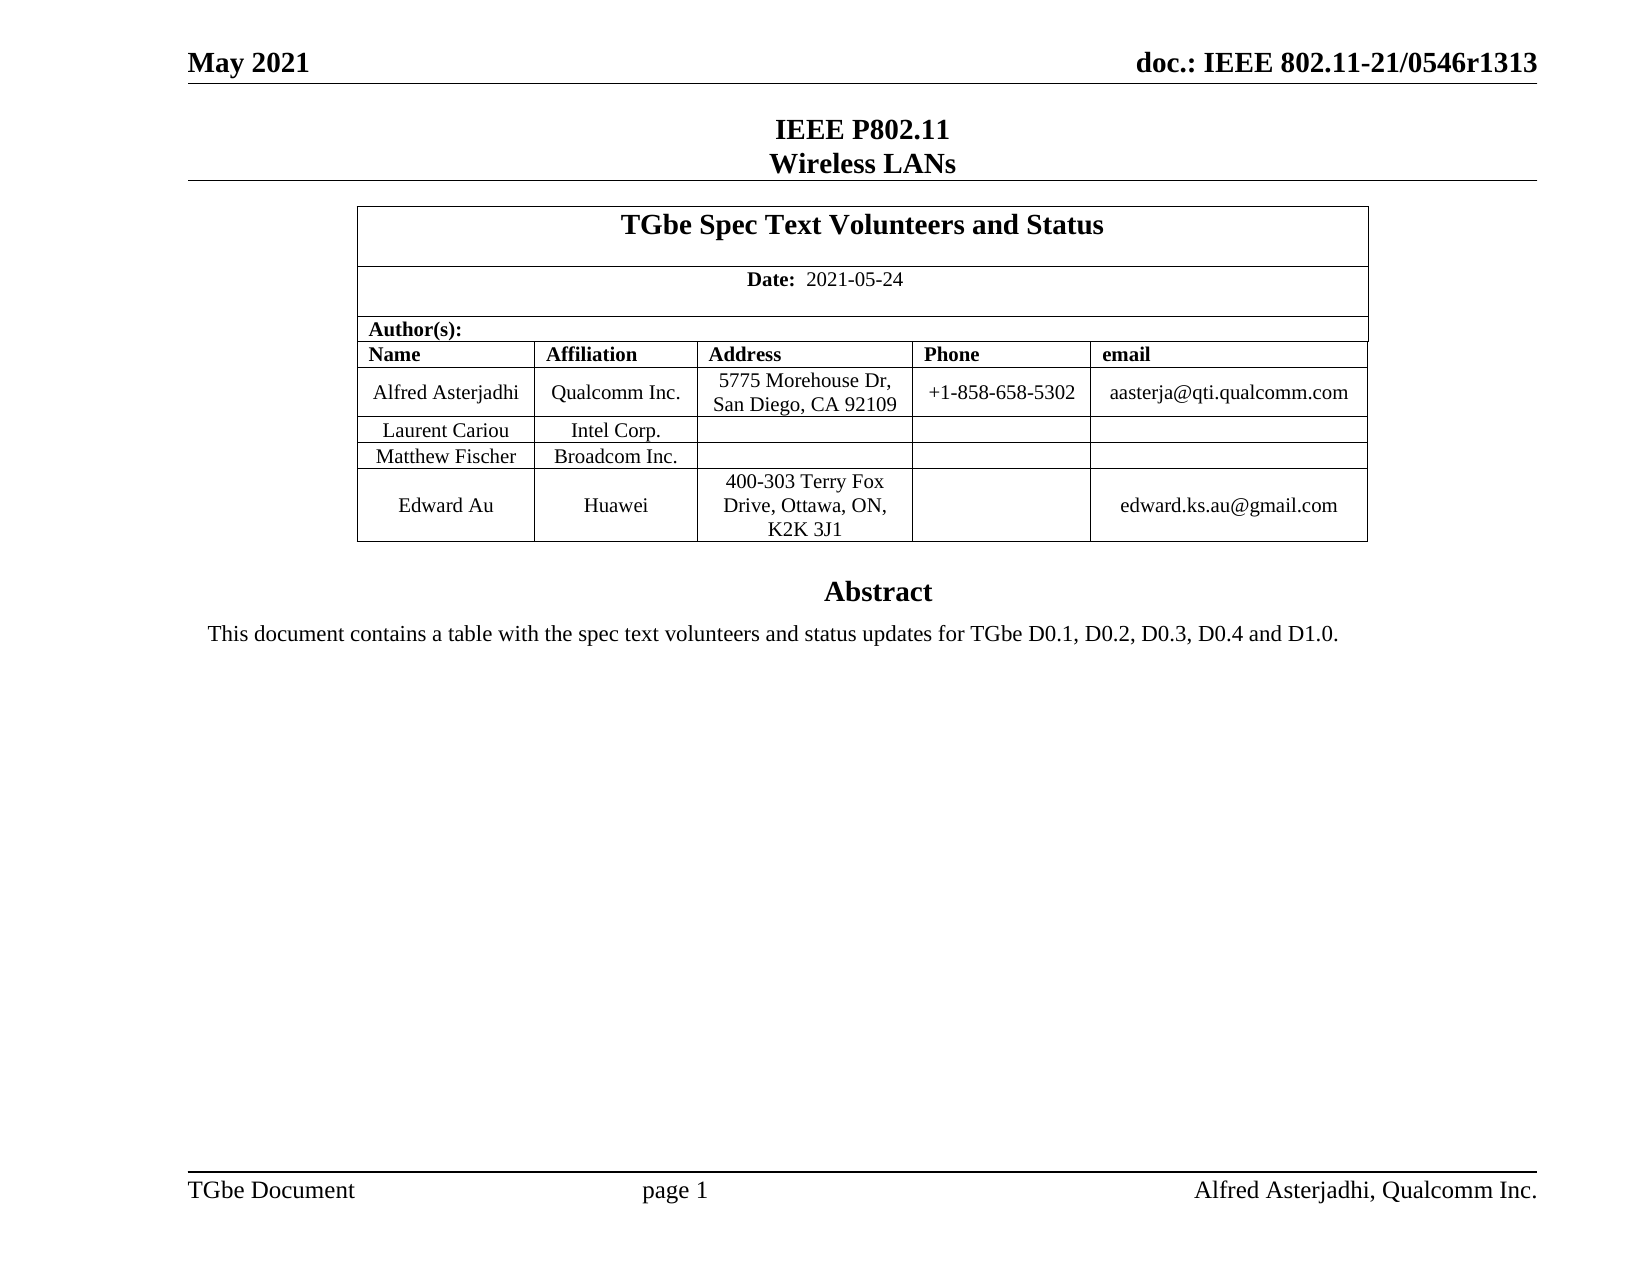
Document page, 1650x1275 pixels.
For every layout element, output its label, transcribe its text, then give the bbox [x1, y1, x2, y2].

table_cell Author(s): [358, 317, 1368, 341]
table_cell aasterja@qti.qualcomm.com [1091, 368, 1367, 416]
table_cell 5775 Morehouse Dr, San Diego, CA 92109 [698, 368, 912, 416]
table_cell Address [698, 342, 912, 367]
table_cell Phone [913, 342, 1090, 367]
table_cell 400-303 Terry Fox Drive, Ottawa, ON, K2K 3J1 [698, 469, 912, 541]
table_cell email [1091, 342, 1367, 367]
table_cell [1091, 417, 1367, 442]
table_cell [698, 417, 912, 442]
table_cell Qualcomm Inc. [535, 368, 697, 416]
table_cell [913, 417, 1090, 442]
table_cell Broadcom Inc. [535, 443, 697, 468]
table_cell +1-858-658-5302 [913, 368, 1090, 416]
table_cell Alfred Asterjadhi [358, 368, 534, 416]
table_cell Date: 2021-05-24 [358, 267, 1368, 316]
table_cell Name [358, 342, 534, 367]
table_cell Intel Corp. [535, 417, 697, 442]
table_cell Affiliation [535, 342, 697, 367]
table_cell Matthew Fischer [358, 443, 534, 468]
table_cell [913, 469, 1090, 541]
table_cell Huawei [535, 469, 697, 541]
table_cell [698, 443, 912, 468]
text IEEE P802.11 Wireless LANs [187, 112, 1537, 181]
table_cell edward.ks.au@gmail.com [1091, 469, 1367, 541]
table_cell [913, 443, 1090, 468]
table_cell Edward Au [358, 469, 534, 541]
table_cell [1091, 443, 1367, 468]
table_cell Laurent Cariou [358, 417, 534, 442]
table_header TGbe Spec Text Volunteers and Status [358, 207, 1368, 266]
